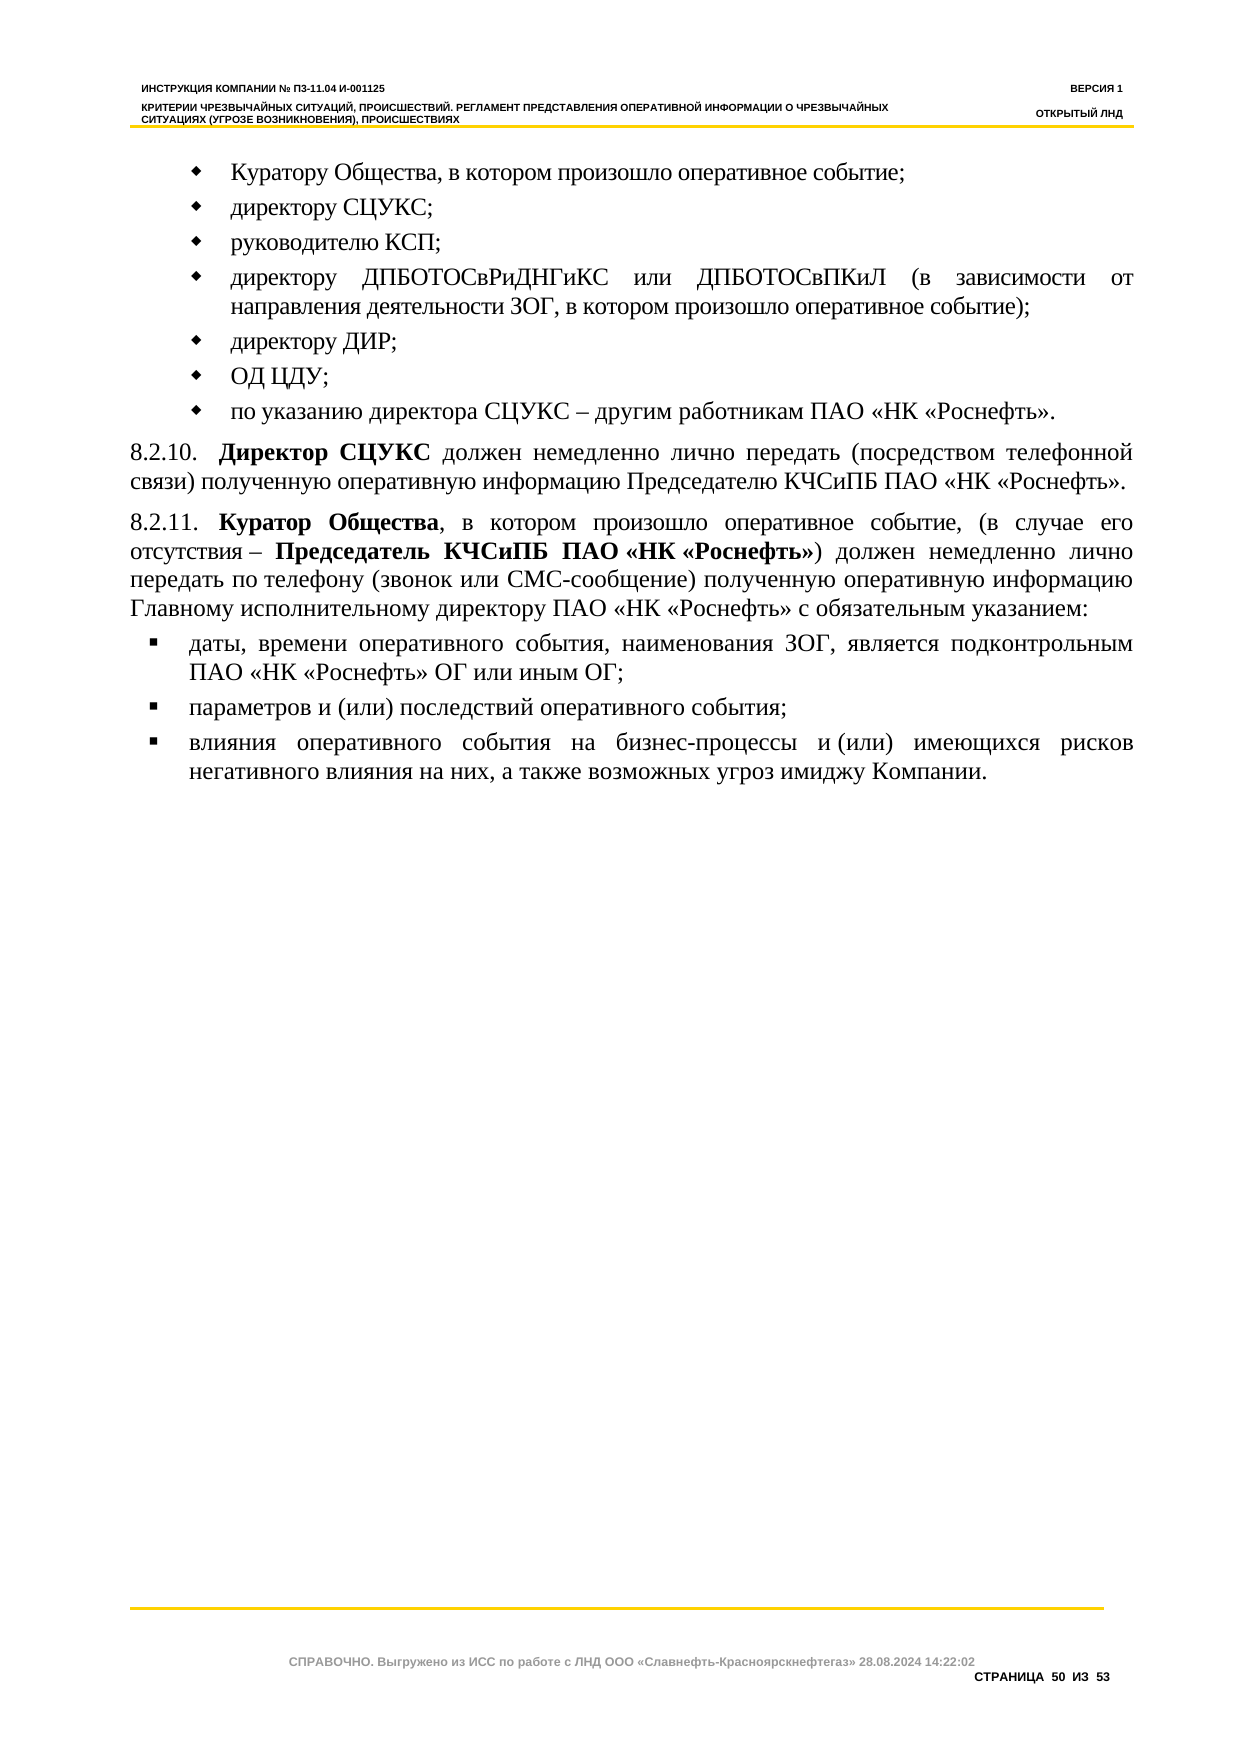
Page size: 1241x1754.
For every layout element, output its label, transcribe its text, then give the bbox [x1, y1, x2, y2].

list директору ДПБОТОСвРиДНГиКС или ДПБОТОСвПКиЛ (в зависимости от направления деятельности ЗОГ, в котором произошло оперативное событие); [189, 262, 1134, 319]
list Куратор Общества, в котором произошло оперативное событие, (в случае его отсутствия – Председатель КЧСиПБ ПАО «НК «Роснефть») должен немедленно лично передать по телефону (звонок или СМС-сообщение) полученную оперативную информацию Главному исполнительному директору ПАО «НК «Роснефть» с обязательным указанием: [130, 507, 1134, 622]
list даты, времени оперативного события, наименования ЗОГ, является подконтрольным ПАО «НК «Роснефть» ОГ или иным ОГ; [148, 628, 1134, 686]
list руководителю КСП; [189, 227, 1134, 256]
list ОД ЦДУ; [189, 361, 1134, 389]
list Директор СЦУКС должен немедленно лично передать (посредством телефонной связи) полученную оперативную информацию Председателю КЧСиПБ ПАО «НК «Роснефть». [130, 437, 1134, 494]
list директору ДИР; [189, 326, 1134, 354]
list влияния оперативного события на бизнес-процессы и (или) имеющихся рисков негативного влияния на них, а также возможных угроз имиджу Компании. [148, 727, 1134, 784]
list директору СЦУКС; [189, 192, 1134, 221]
list Куратору Общества, в котором произошло оперативное событие; [189, 157, 1134, 186]
list по указанию директора СЦУКС – другим работникам ПАО «НК «Роснефть». [189, 396, 1134, 424]
list параметров и (или) последствий оперативного события; [148, 692, 1134, 721]
